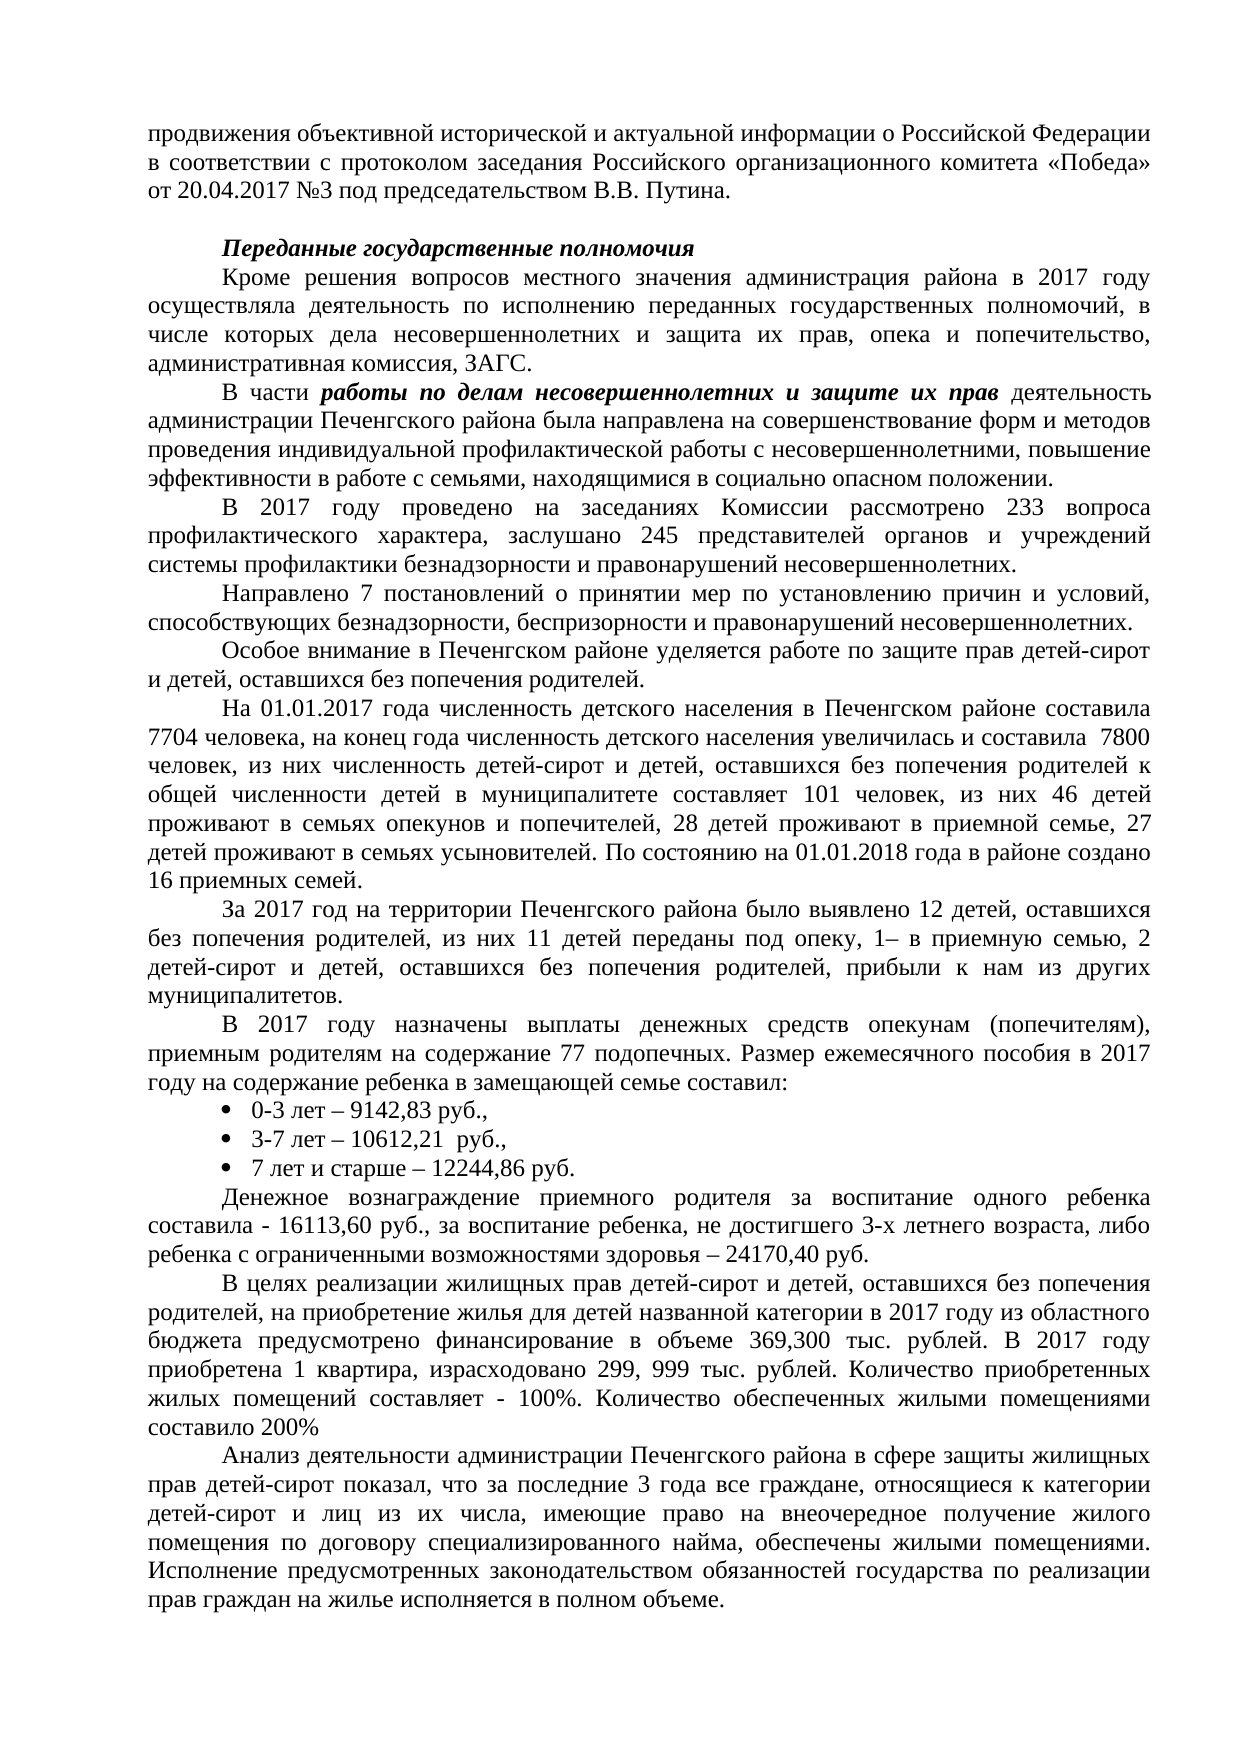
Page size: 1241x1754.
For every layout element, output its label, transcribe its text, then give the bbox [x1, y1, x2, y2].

list 0-3 лет – 9142,83 руб., [148, 1096, 1152, 1124]
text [148, 118, 1152, 204]
text Денежное вознаграждение приемного родителя за воспитание одного ребенка составила - 16113,60 руб., за воспитание ребенка, не достигшего 3-х летнего возраста, либо ребенка с ограниченными возможностями здоровья – 24170,40 руб. [148, 1182, 1152, 1268]
text В части работы по делам несовершеннолетних и защите их прав деятельность администрации Печенгского района была направлена на совершенствование форм и методов проведения индивидуальной профилактической работы с несовершеннолетними, повышение эффективности в работе с семьями, находящимися в социально опасном положении. [148, 377, 1152, 492]
text За 2017 год на территории Печенгского района было выявлено 12 детей, оставшихся без попечения родителей, из них 11 детей переданы под опеку, 1– в приемную семью, 2 детей-сирот и детей, оставшихся без попечения родителей, прибыли к нам из других муниципалитетов. [148, 894, 1152, 1009]
text Направлено 7 постановлений о принятии мер по установлению причин и условий, способствующих безнадзорности, беспризорности и правонарушений несовершеннолетних. [148, 578, 1152, 636]
text На 01.01.2017 года численность детского населения в Печенгском районе составила 7704 человека, на конец года численность детского населения увеличилась и составила 7800 человек, из них численность детей-сирот и детей, оставшихся без попечения родителей к общей численности детей в муниципалитете составляет 101 человек, из них 46 детей проживают в семьях опекунов и попечителей, 28 детей проживают в приемной семье, 27 детей проживают в семьях усыновителей. По состоянию на 01.01.2018 года в районе создано 16 приемных семей. [148, 693, 1152, 894]
text В целях реализации жилищных прав детей-сирот и детей, оставшихся без попечения родителей, на приобретение жилья для детей названной категории в 2017 году из областного бюджета предусмотрено финансирование в объеме 369,300 тыс. рублей. В 2017 году приобретена 1 квартира, израсходовано 299, 999 тыс. рублей. Количество приобретенных жилых помещений составляет - 100%. Количество обеспеченных жилыми помещениями составило 200% [148, 1268, 1152, 1441]
text Анализ деятельности администрации Печенгского района в сфере защиты жилищных прав детей-сирот показал, что за последние 3 года все граждане, относящиеся к категории детей-сирот и лиц из их числа, имеющие право на внеочередное получение жилого помещения по договору специализированного найма, обеспечены жилыми помещениями. Исполнение предусмотренных законодательством обязанностей государства по реализации прав граждан на жилье исполняется в полном объеме. [148, 1441, 1152, 1613]
list 3-7 лет – 10612,21 руб., [148, 1124, 1152, 1153]
text Кроме решения вопросов местного значения администрация района в 2017 году осуществляла деятельность по исполнению переданных государственных полномочий, в числе которых дела несовершеннолетних и защита их прав, опека и попечительство, административная комиссия, ЗАГС. [148, 262, 1152, 377]
text Переданные государственные полномочия [148, 233, 1152, 262]
text В 2017 году проведено на заседаниях Комиссии рассмотрено 233 вопроса профилактического характера, заслушано 245 представителей органов и учреждений системы профилактики безнадзорности и правонарушений несовершеннолетних. [148, 492, 1152, 578]
text Особое внимание в Печенгском районе уделяется работе по защите прав детей-сирот и детей, оставшихся без попечения родителей. [148, 636, 1152, 693]
text В 2017 году назначены выплаты денежных средств опекунам (попечителям), приемным родителям на содержание 77 подопечных. Размер ежемесячного пособия в 2017 году на содержание ребенка в замещающей семье составил: [148, 1009, 1152, 1096]
list 7 лет и старше – 12244,86 руб. [148, 1153, 1152, 1182]
